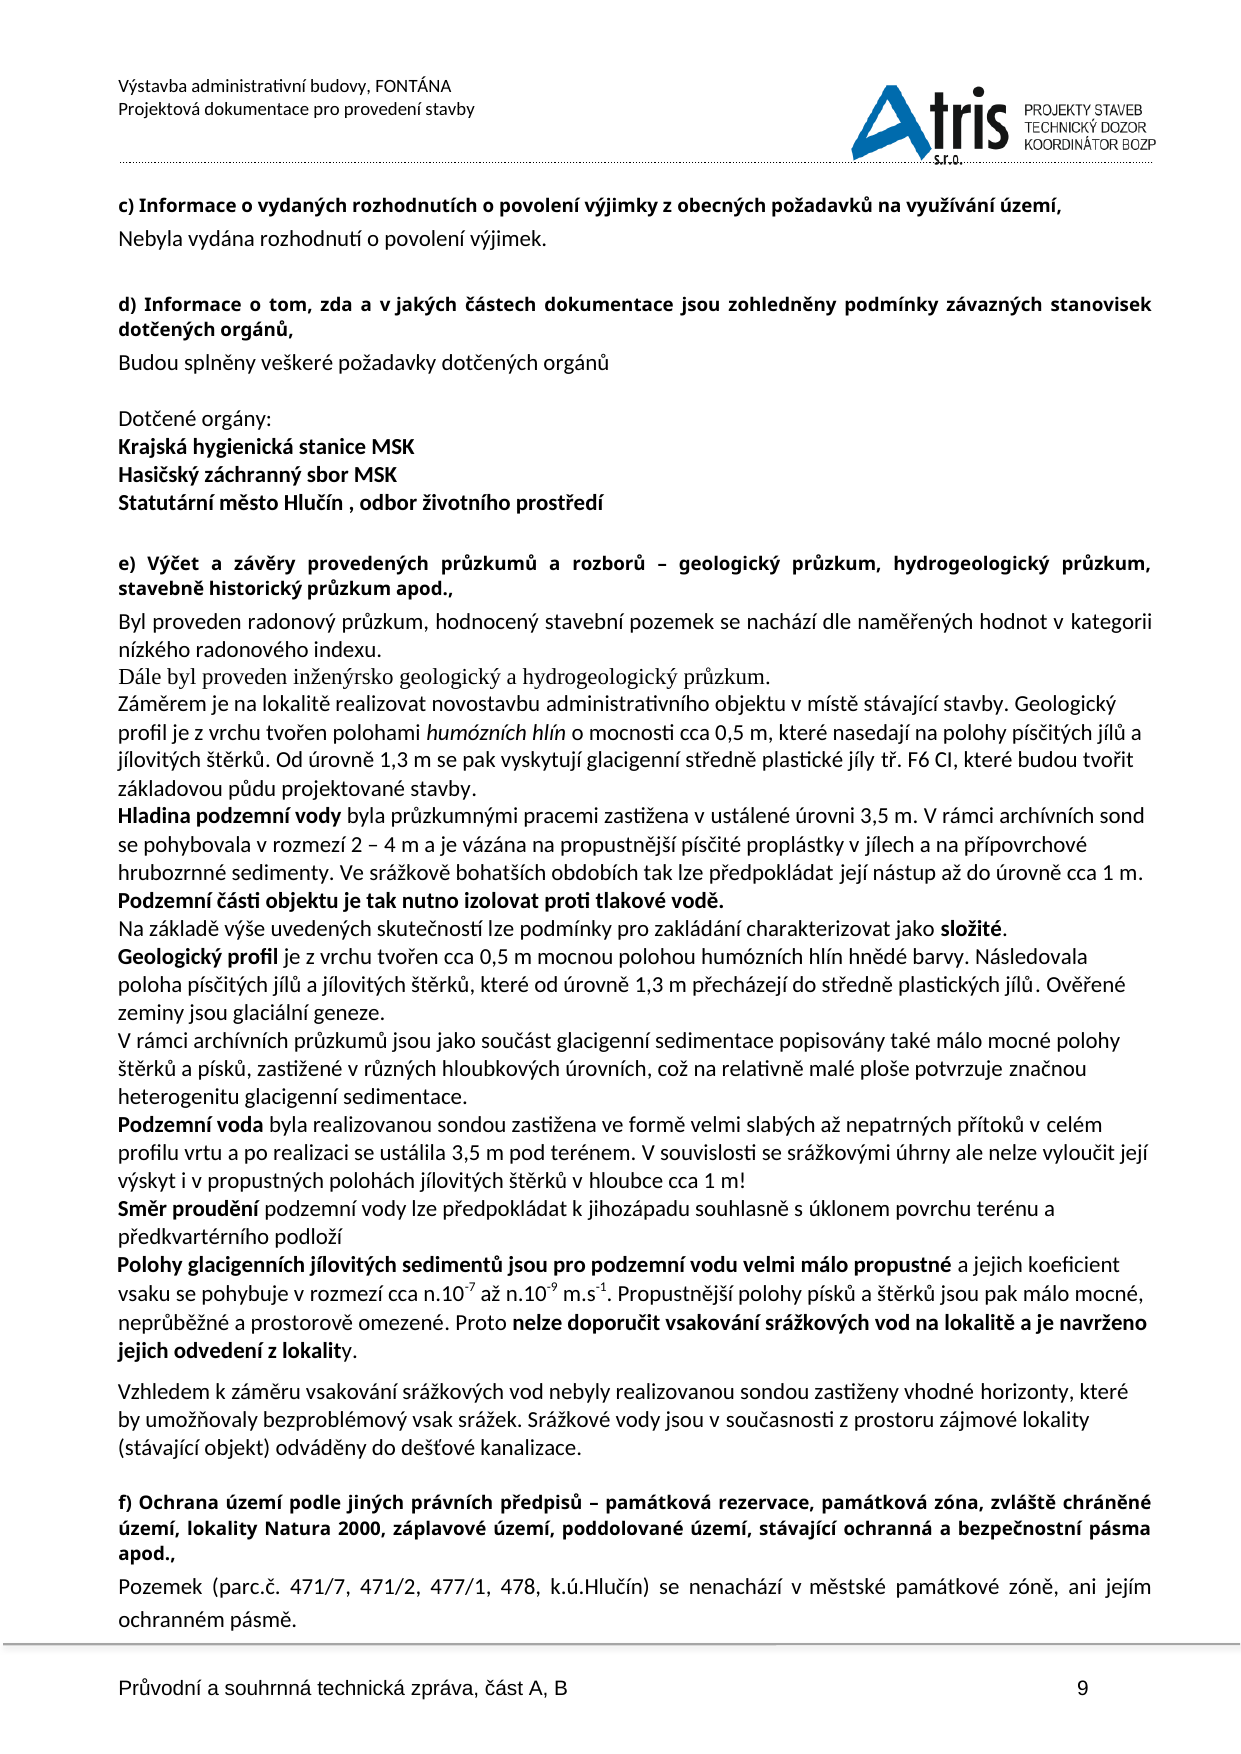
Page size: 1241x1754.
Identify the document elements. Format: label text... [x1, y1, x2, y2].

text Hasičský záchranný sbor MSK [118, 460, 1152, 488]
text Statutární město Hlučín , odbor životního prostředí [118, 488, 1152, 516]
subtitle c) Informace o vydaných rozhodnutích o povolení výjimky z obecných požadavků na využívání území, [118, 192, 1152, 218]
text V rámci archívních průzkumů jsou jako součást glacigenní sedimentace popisovány také málo mocné polohy štěrků a písků, zastižené v různých hloubkových úrovních, což na relativně malé ploše potvrzuje značnou heterogenitu glacigenní sedimentace. [118, 1026, 1152, 1110]
text Krajská hygienická stanice MSK [118, 432, 1152, 460]
text Polohy glacigenních jílovitých sedimentů jsou pro podzemní vodu velmi málo propustné a jejich koeficient vsaku se pohybuje v rozmezí cca n.10-7 až n.10-9 m.s-1. Propustnější polohy písků a štěrků jsou pak málo mocné, neprůběžné a prostorově omezené. Proto nelze doporučit vsakování srážkových vod na lokalitě a je navrženo jejich odvedení z lokality. [117, 1250, 1152, 1364]
text Dále byl proveden inženýrsko geologický a hydrogeologický průzkum. [118, 663, 1152, 689]
text Hladina podzemní vody byla průzkumnými pracemi zastižena v ustálené úrovni 3,5 m. V rámci archívních sond se pohybovala v rozmezí 2 – 4 m a je vázána na propustnější písčité proplástky v jílech a na přípovrchové hrubozrnné sedimenty. Ve srážkově bohatších obdobích tak lze předpokládat její nástup až do úrovně cca 1 m. Podzemní části objektu je tak nutno izolovat proti tlakové vodě. [118, 802, 1152, 914]
text Záměrem je na lokalitě realizovat novostavbu administrativního objektu v místě stávající stavby. Geologický profil je z vrchu tvořen polohami humózních hlín o mocnosti cca 0,5 m, které nasedají na polohy písčitých jílů a jílovitých štěrků. Od úrovně 1,3 m se pak vyskytují glacigenní středně plastické jíly tř. F6 CI, které budou tvořit základovou půdu projektované stavby. [118, 689, 1152, 802]
text Podzemní voda byla realizovanou sondou zastižena ve formě velmi slabých až nepatrných přítoků v celém profilu vrtu a po realizaci se ustálila 3,5 m pod terénem. V souvislosti se srážkovými úhrny ale nelze vyloučit její výskyt i v propustných polohách jílovitých štěrků v hloubce cca 1 m! [118, 1110, 1152, 1194]
picture [849, 83, 1157, 166]
text Na základě výše uvedených skutečností lze podmínky pro zakládání charakterizovat jako složité. [118, 914, 1152, 942]
subtitle e) Výčet a závěry provedených průzkumů a rozborů – geologický průzkum, hydrogeologický průzkum, stavebně historický průzkum apod., [118, 550, 1152, 601]
text Dotčené orgány: [118, 404, 1152, 432]
text Budou splněny veškeré požadavky dotčených orgánů [118, 348, 1152, 376]
text Pozemek (parc.č. 471/7, 471/2, 477/1, 478, k.ú.Hlučín) se nenachází v městské památkové zóně, ani jejím ochranném pásmě. [118, 1572, 1152, 1634]
text Byl proveden radonový průzkum, hodnocený stavební pozemek se nachází dle naměřených hodnot v kategorii nízkého radonového indexu. [118, 607, 1152, 663]
subtitle f) Ochrana území podle jiných právních předpisů – památková rezervace, památková zóna, zvláště chráněné území, lokality Natura 2000, záplavové území, poddolované území, stávající ochranná a bezpečnostní pásma apod., [118, 1489, 1152, 1566]
subtitle d) Informace o tom, zda a v jakých částech dokumentace jsou zohledněny podmínky závazných stanovisek dotčených orgánů, [118, 291, 1152, 342]
text Geologický profil je z vrchu tvořen cca 0,5 m mocnou polohou humózních hlín hnědé barvy. Následovala poloha písčitých jílů a jílovitých štěrků, které od úrovně 1,3 m přecházejí do středně plastických jílů. Ověřené zeminy jsou glaciální geneze. [118, 942, 1152, 1026]
text Vzhledem k záměru vsakování srážkových vod nebyly realizovanou sondou zastiženy vhodné horizonty, které by umožňovaly bezproblémový vsak srážek. Srážkové vody jsou v současnosti z prostoru zájmové lokality (stávající objekt) odváděny do dešťové kanalizace. [118, 1377, 1152, 1461]
text Nebyla vydána rozhodnutí o povolení výjimek. [118, 224, 1152, 252]
text Směr proudění podzemní vody lze předpokládat k jihozápadu souhlasně s úklonem povrchu terénu a předkvartérního podloží [118, 1194, 1152, 1250]
